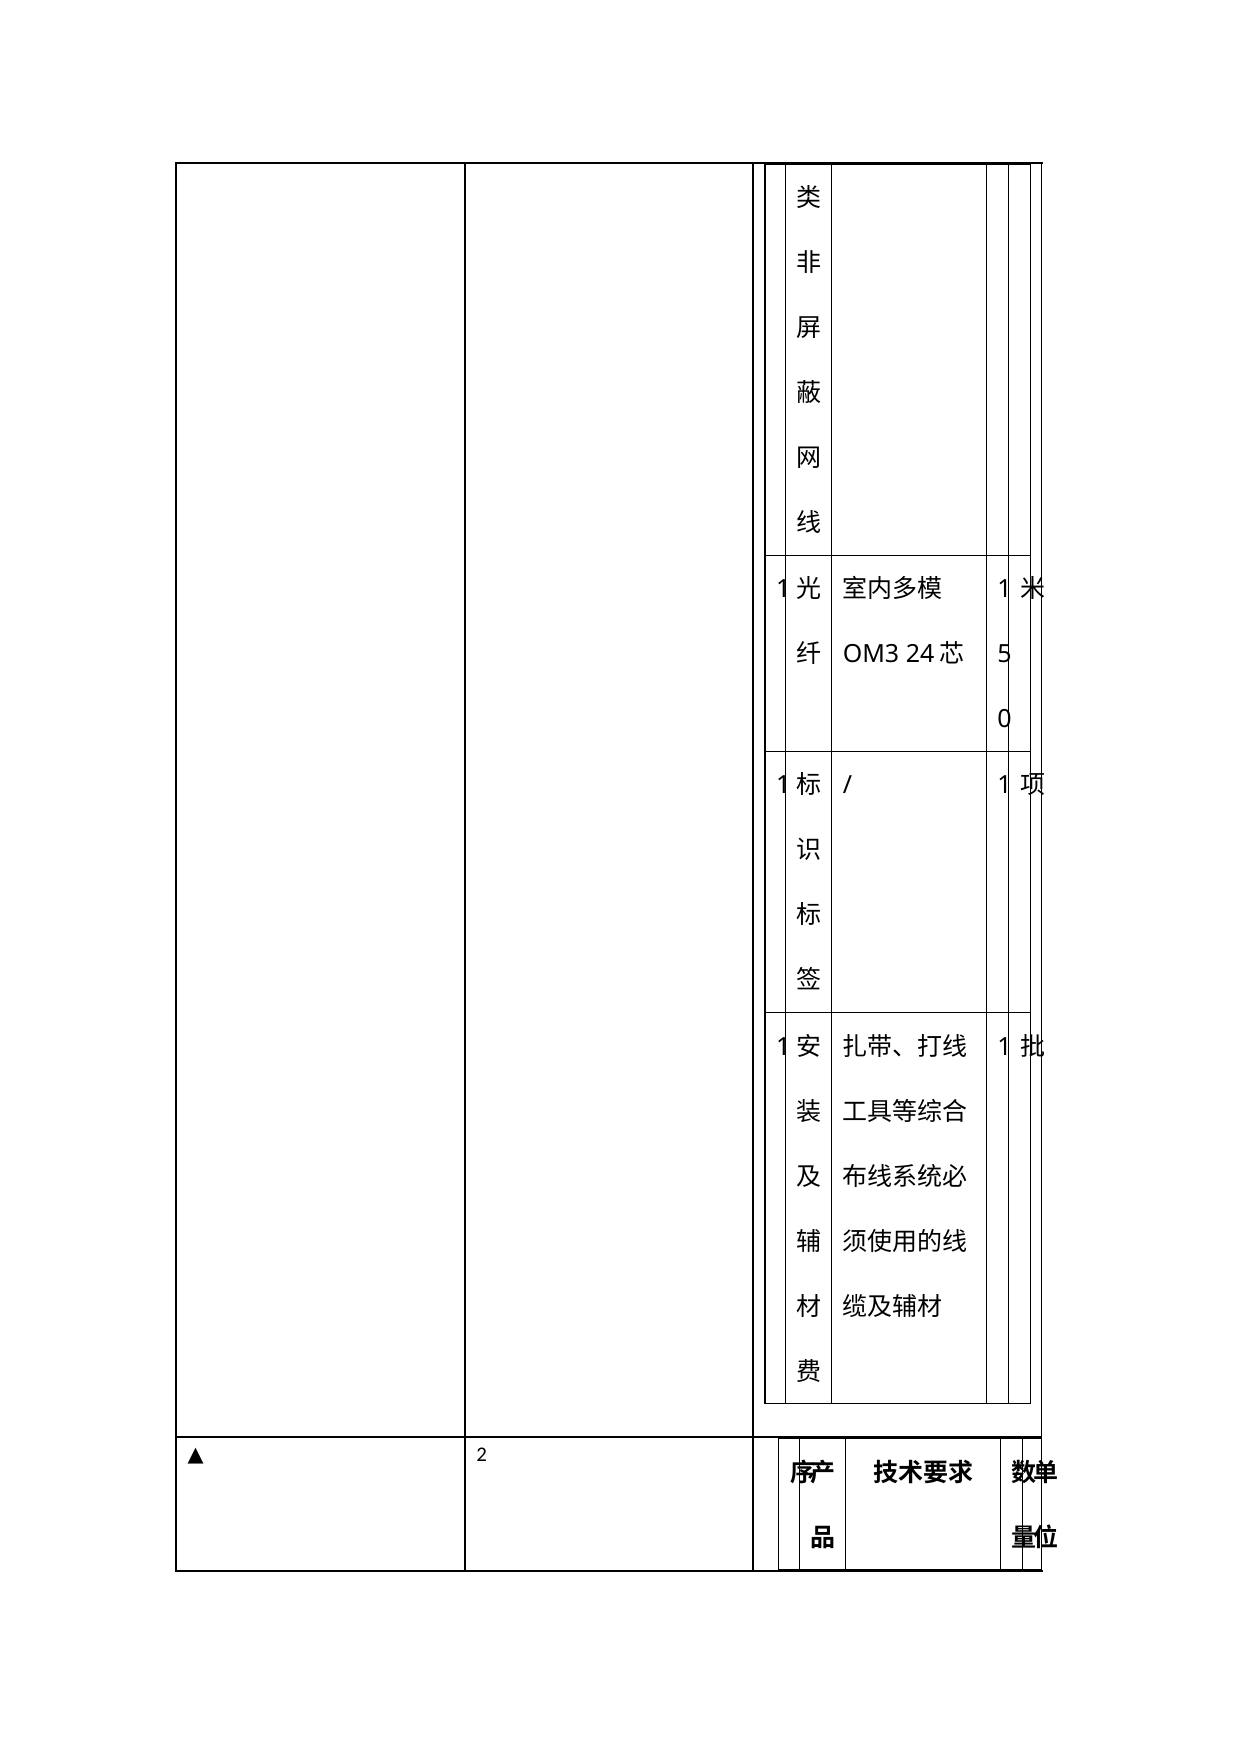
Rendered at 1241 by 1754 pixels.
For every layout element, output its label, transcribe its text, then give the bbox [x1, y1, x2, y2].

table_cell [800, 1439, 845, 1569]
table_cell [177, 164, 464, 1436]
table_cell 1 [466, 164, 752, 1436]
table_cell [846, 1439, 1000, 1569]
table_cell 2 [466, 1438, 752, 1570]
table_cell [1023, 1530, 1041, 1569]
table_cell [754, 1438, 778, 1570]
table_cell [1001, 1439, 1022, 1569]
table_cell [1023, 1439, 1041, 1532]
table_cell ▲ [177, 1438, 464, 1570]
table_cell [779, 1439, 799, 1569]
